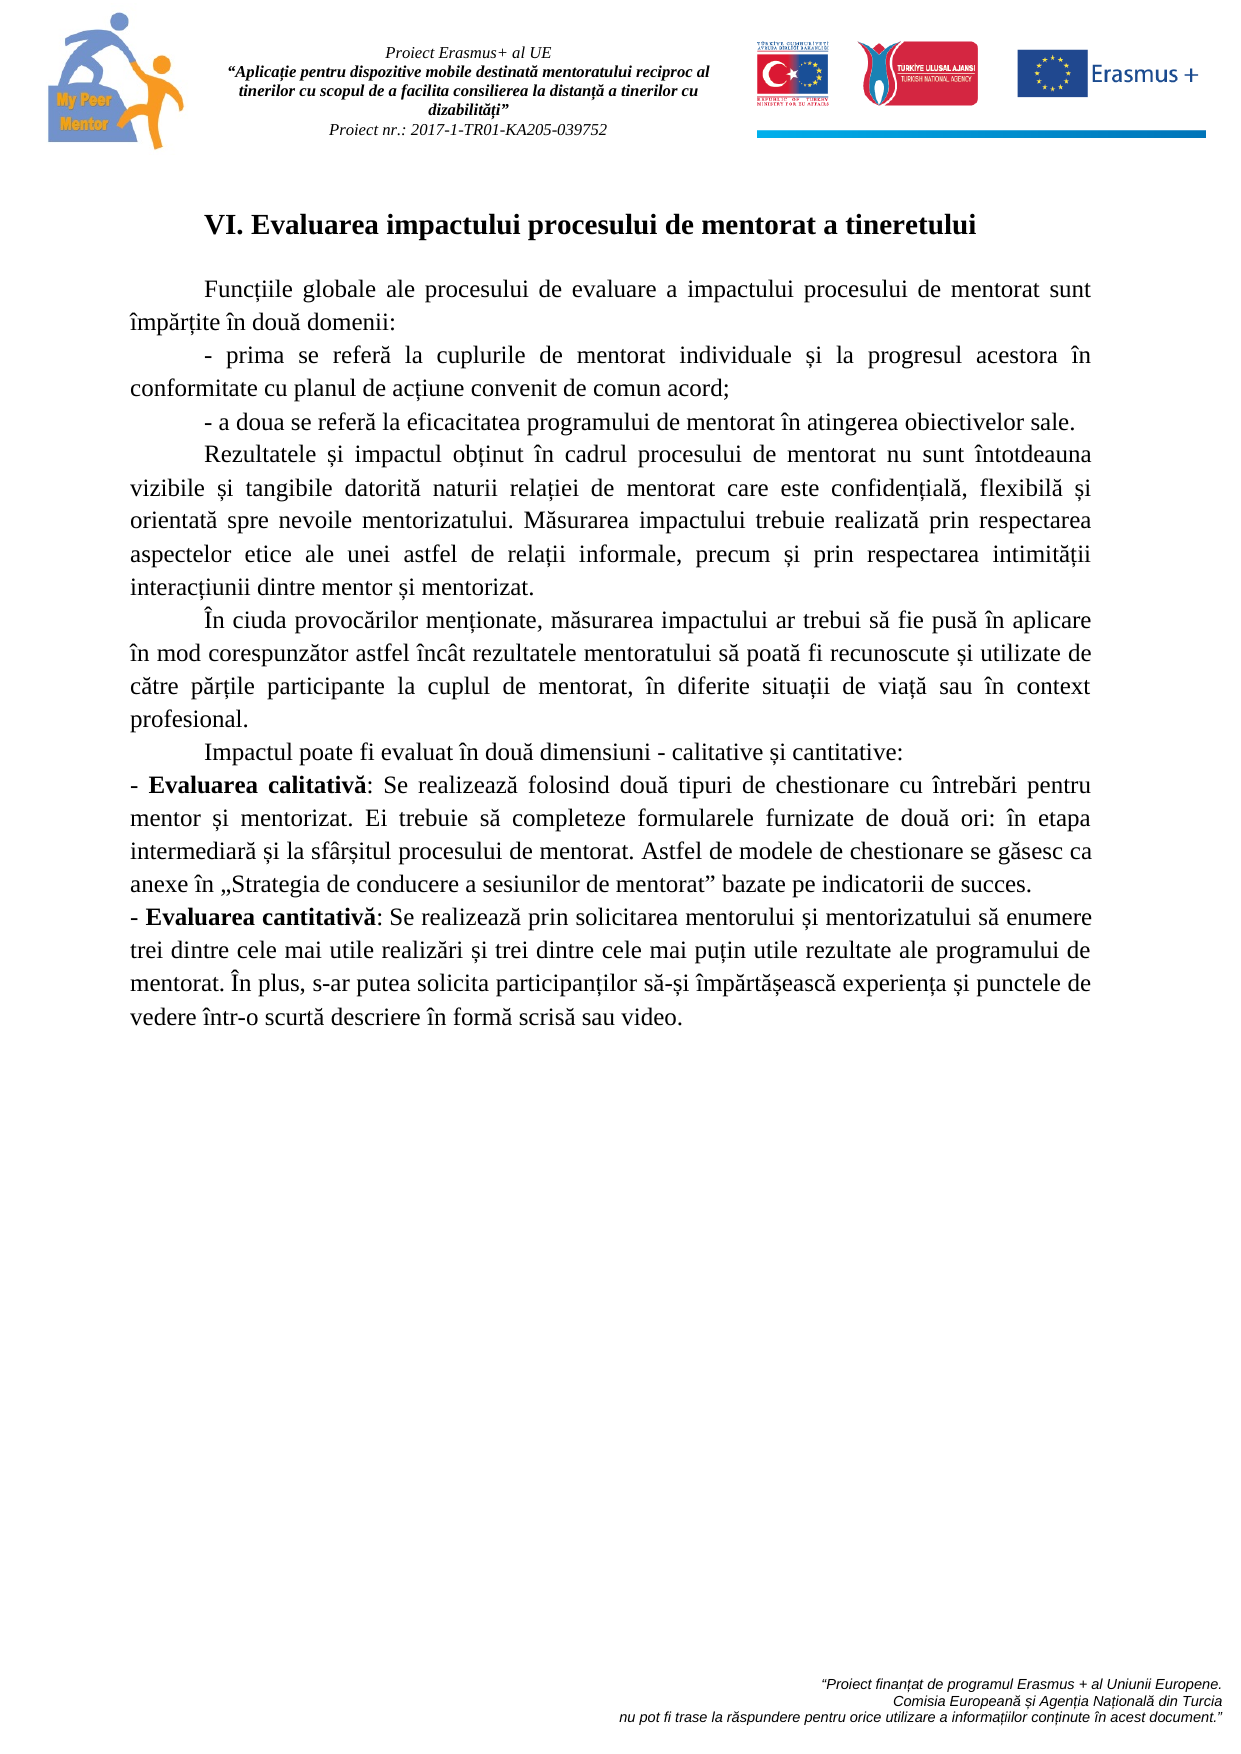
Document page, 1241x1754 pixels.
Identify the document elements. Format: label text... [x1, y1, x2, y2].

text Impactul poate fi evaluat în două dimensiuni - calitative și cantitative: [130, 737, 1093, 766]
text - a doua se referă la eficacitatea programului de mentorat în atingerea obiectivelor sale. [130, 407, 1093, 435]
text Rezultatele și impactul obținut în cadrul procesului de mentorat nu sunt întotdeauna vizibile și tangibile datorită naturii relației de mentorat care este confidențială, flexibilă și orientată spre nevoile mentorizatului. Măsurarea impactului trebuie realizată prin respectarea aspectelor etice ale unei astfel de relații informale, precum și prin respectarea intimității interacțiunii dintre mentor și mentorizat. [130, 439, 1093, 600]
text Funcțiile globale ale procesului de evaluare a impactului procesului de mentorat sunt împărțite în două domenii: [130, 274, 1093, 336]
text - prima se referă la cuplurile de mentorat individuale și la progresul acestora în conformitate cu planul de acțiune convenit de comun acord; [130, 341, 1093, 402]
text - Evaluarea calitativă: Se realizează folosind două tipuri de chestionare cu întrebări pentru mentor și mentorizat. Ei trebuie să completeze formularele furnizate de două ori: în etapa intermediară și la sfârșitul procesului de mentorat. Astfel de modele de chestionare se găsesc ca anexe în „Strategia de conducere a sesiunilor de mentorat” bazate pe indicatorii de succes. [130, 770, 1093, 898]
text VI. Evaluarea impactului procesului de mentorat a tineretului [130, 207, 1093, 241]
text În ciuda provocărilor menționate, măsurarea impactului ar trebui să fie pusă în aplicare în mod corespunzător astfel încât rezultatele mentoratului să poată fi recunoscute și utilizate de către părțile participante la cuplul de mentorat, în diferite situații de viață sau în context profesional. [130, 605, 1093, 732]
picture [734, 17, 1225, 157]
text - Evaluarea cantitativă: Se realizează prin solicitarea mentorului și mentorizatului să enumere trei dintre cele mai utile realizări și trei dintre cele mai puțin utile rezultate ale programului de mentorat. În plus, s-ar putea solicita participanților să-și împărtășească experiența și punctele de vedere într-o scurtă descriere în formă scrisă sau video. [130, 902, 1093, 1030]
picture [7, 3, 194, 155]
